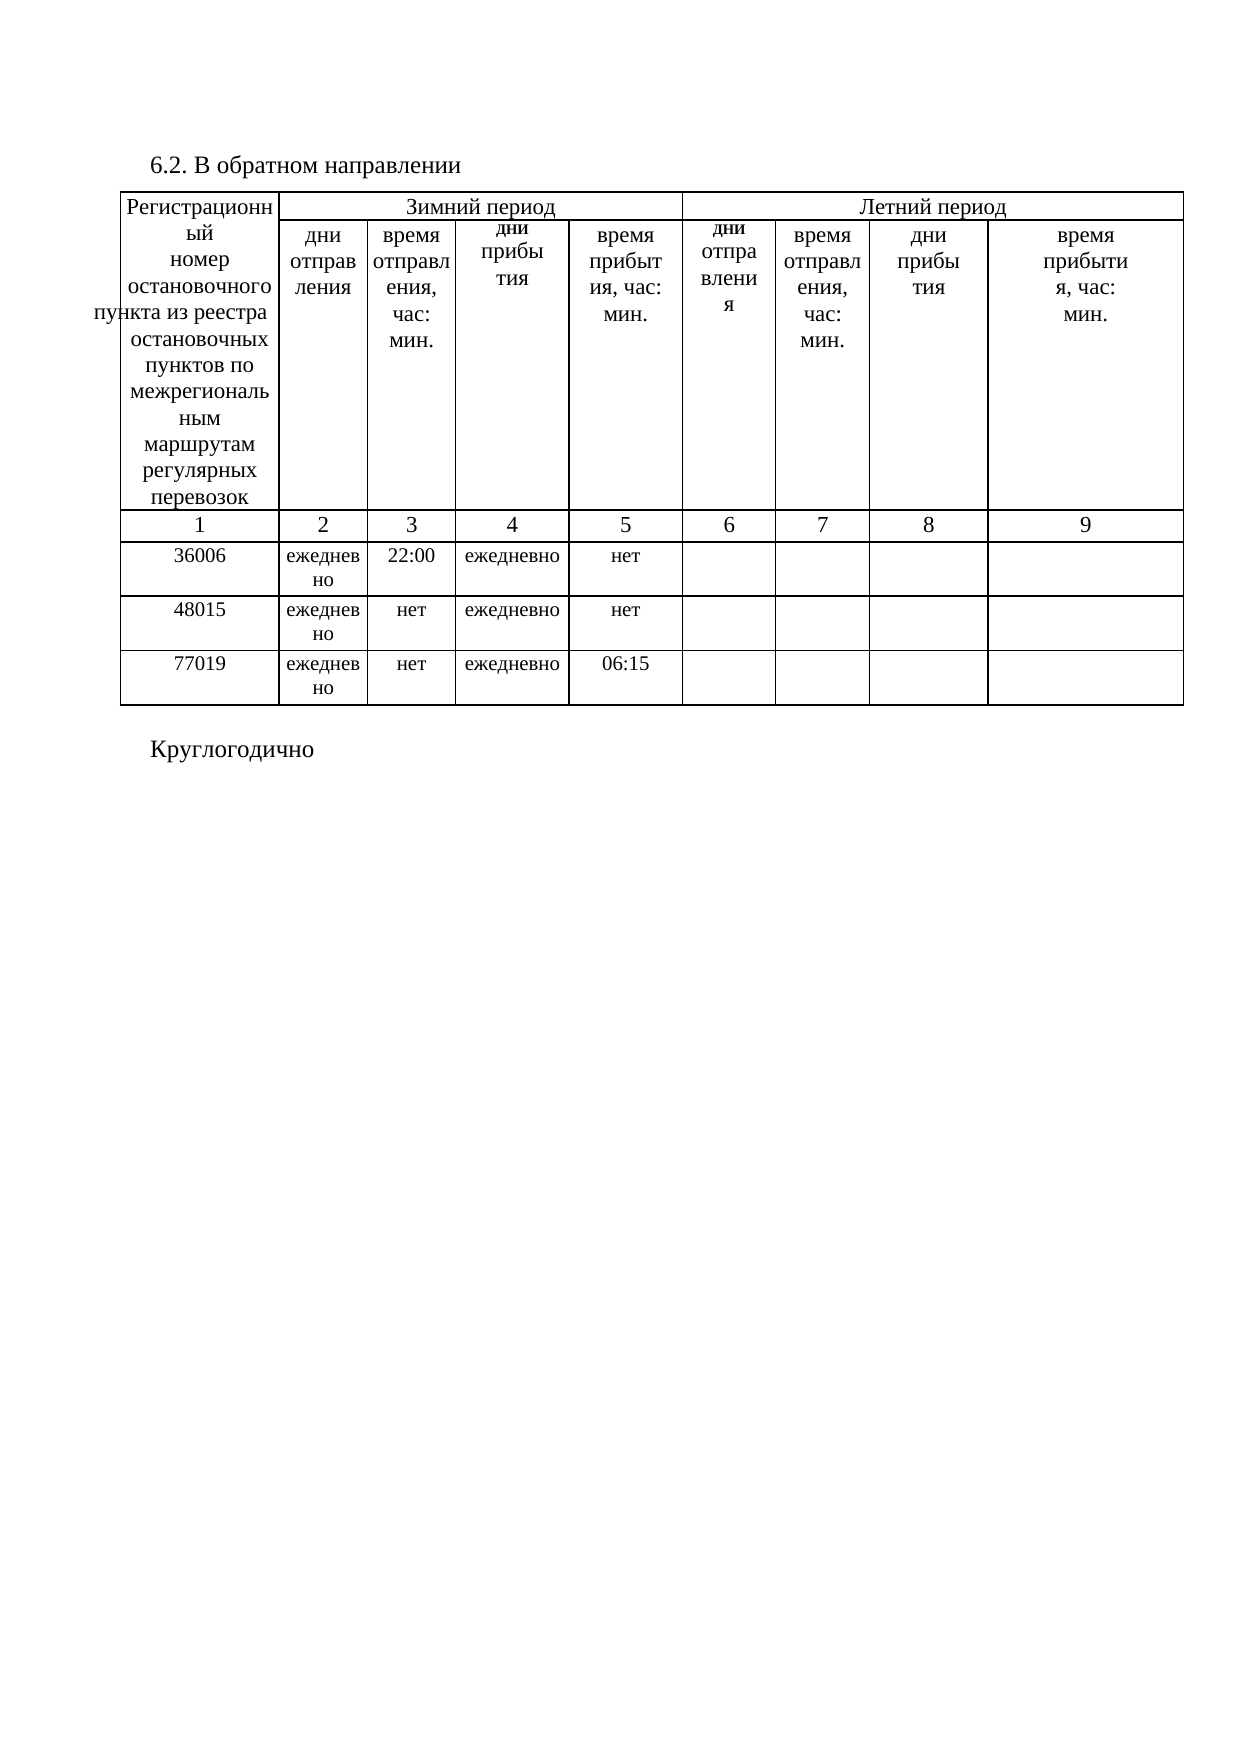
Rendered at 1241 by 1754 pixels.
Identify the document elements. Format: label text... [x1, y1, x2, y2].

table_cell 7 [776, 511, 869, 541]
table_cell нет [368, 651, 455, 704]
table_cell 48015 [121, 597, 278, 650]
table_cell ДНИ прибы тия [456, 221, 568, 509]
table_header Регистрационный номер остановочного пункта из реестра остановочных пунктов по межрегиональным маршрутам регулярных перевозок [121, 193, 278, 509]
table_cell [870, 651, 987, 704]
table_cell 22:00 [368, 543, 455, 595]
table_cell [989, 651, 1183, 704]
table_cell 6 [683, 511, 775, 541]
table_cell время отправл ения, час: мин. [776, 221, 869, 509]
text Круглогодично [150, 734, 1090, 763]
table_cell ежедневно [280, 597, 367, 650]
table_cell 77019 [121, 651, 278, 704]
table_cell 1 [121, 511, 278, 541]
table_cell 8 [870, 511, 987, 541]
table_cell время прибыти я, час: мин. [989, 221, 1183, 509]
table_cell нет [570, 543, 682, 595]
table_cell ежедневно [456, 543, 568, 595]
table_cell ежедневно [280, 543, 367, 595]
table_cell ДНИ отпра влени я [683, 221, 775, 509]
table_cell [989, 597, 1183, 650]
table_cell 5 [570, 511, 682, 541]
table_cell нет [570, 597, 682, 650]
table_cell нет [368, 597, 455, 650]
table_cell ежедневно [456, 651, 568, 704]
table_cell [989, 543, 1183, 595]
table_cell 36006 [121, 543, 278, 595]
table_header Зимний период [280, 193, 682, 219]
table_header Летний период [683, 193, 1183, 219]
table_cell [870, 543, 987, 595]
table_cell [683, 597, 775, 650]
table_cell время отправл ения, час: мин. [368, 221, 455, 509]
table_cell [683, 543, 775, 595]
table_cell 4 [456, 511, 568, 541]
table_cell [870, 597, 987, 650]
table_cell ежедневно [456, 597, 568, 650]
table_cell 06:15 [570, 651, 682, 704]
table_cell 2 [280, 511, 367, 541]
table_cell [776, 597, 869, 650]
table_cell 3 [368, 511, 455, 541]
table_cell время прибыт ия, час: мин. [570, 221, 682, 509]
table_cell дни отправ ления [280, 221, 367, 509]
table_cell дни прибы тия [870, 221, 987, 509]
text 6.2. В обратном направлении [150, 150, 1090, 179]
table_cell [776, 543, 869, 595]
table_cell ежедневно [280, 651, 367, 704]
table_cell [683, 651, 775, 704]
table_cell [776, 651, 869, 704]
table_cell 9 [989, 511, 1183, 541]
